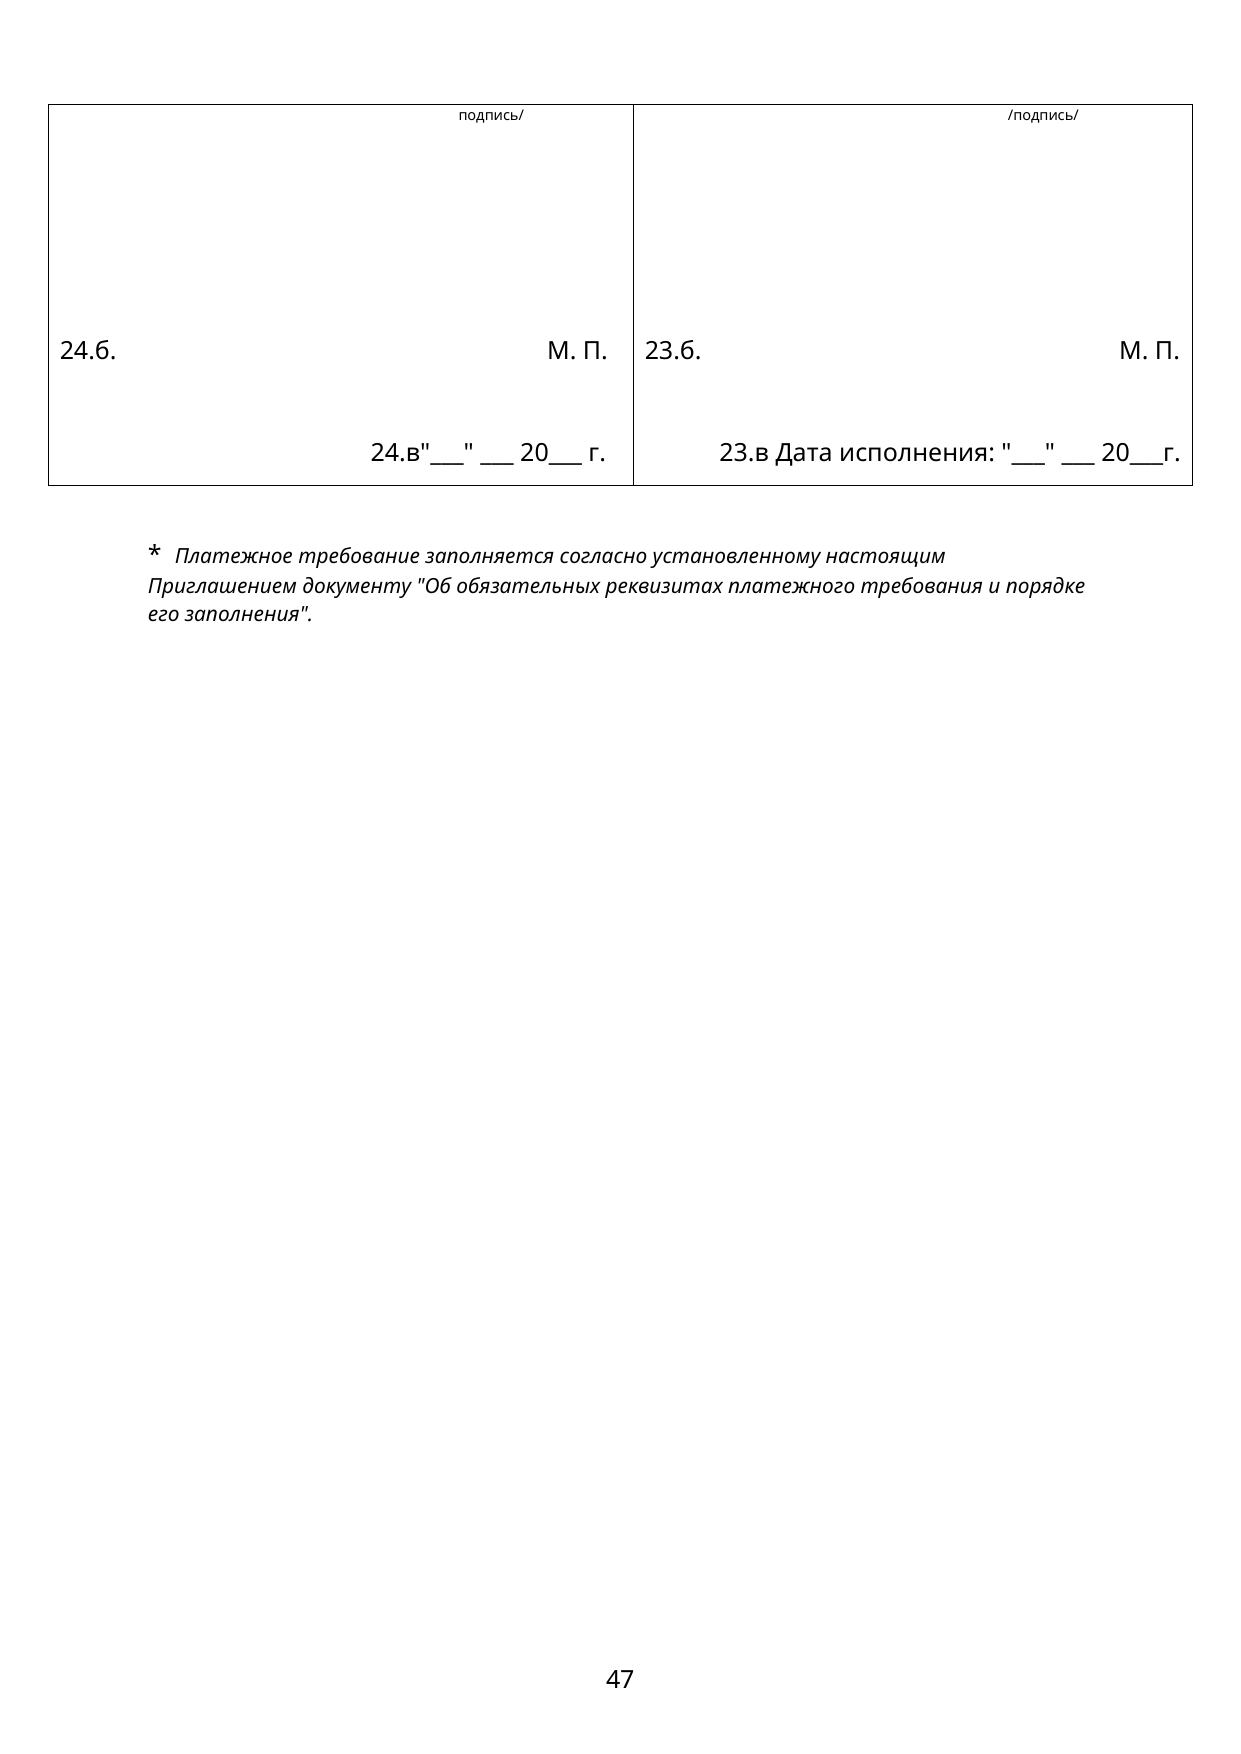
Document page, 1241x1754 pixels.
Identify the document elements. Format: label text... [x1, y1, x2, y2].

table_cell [634, 105, 1192, 257]
text * Платежное требование заполняется согласно установленному настоящим Приглашением документу "Об обязательных реквизитах платежного требования и порядке его заполнения". [148, 537, 1092, 628]
table_cell 23.б. М. П. 23.в Дата исполнения: "___" ___ 20___г. [634, 257, 1192, 485]
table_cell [49, 105, 633, 257]
table_cell 24.б. М. П. 24.в"___" ___ 20___ г. [49, 257, 633, 485]
